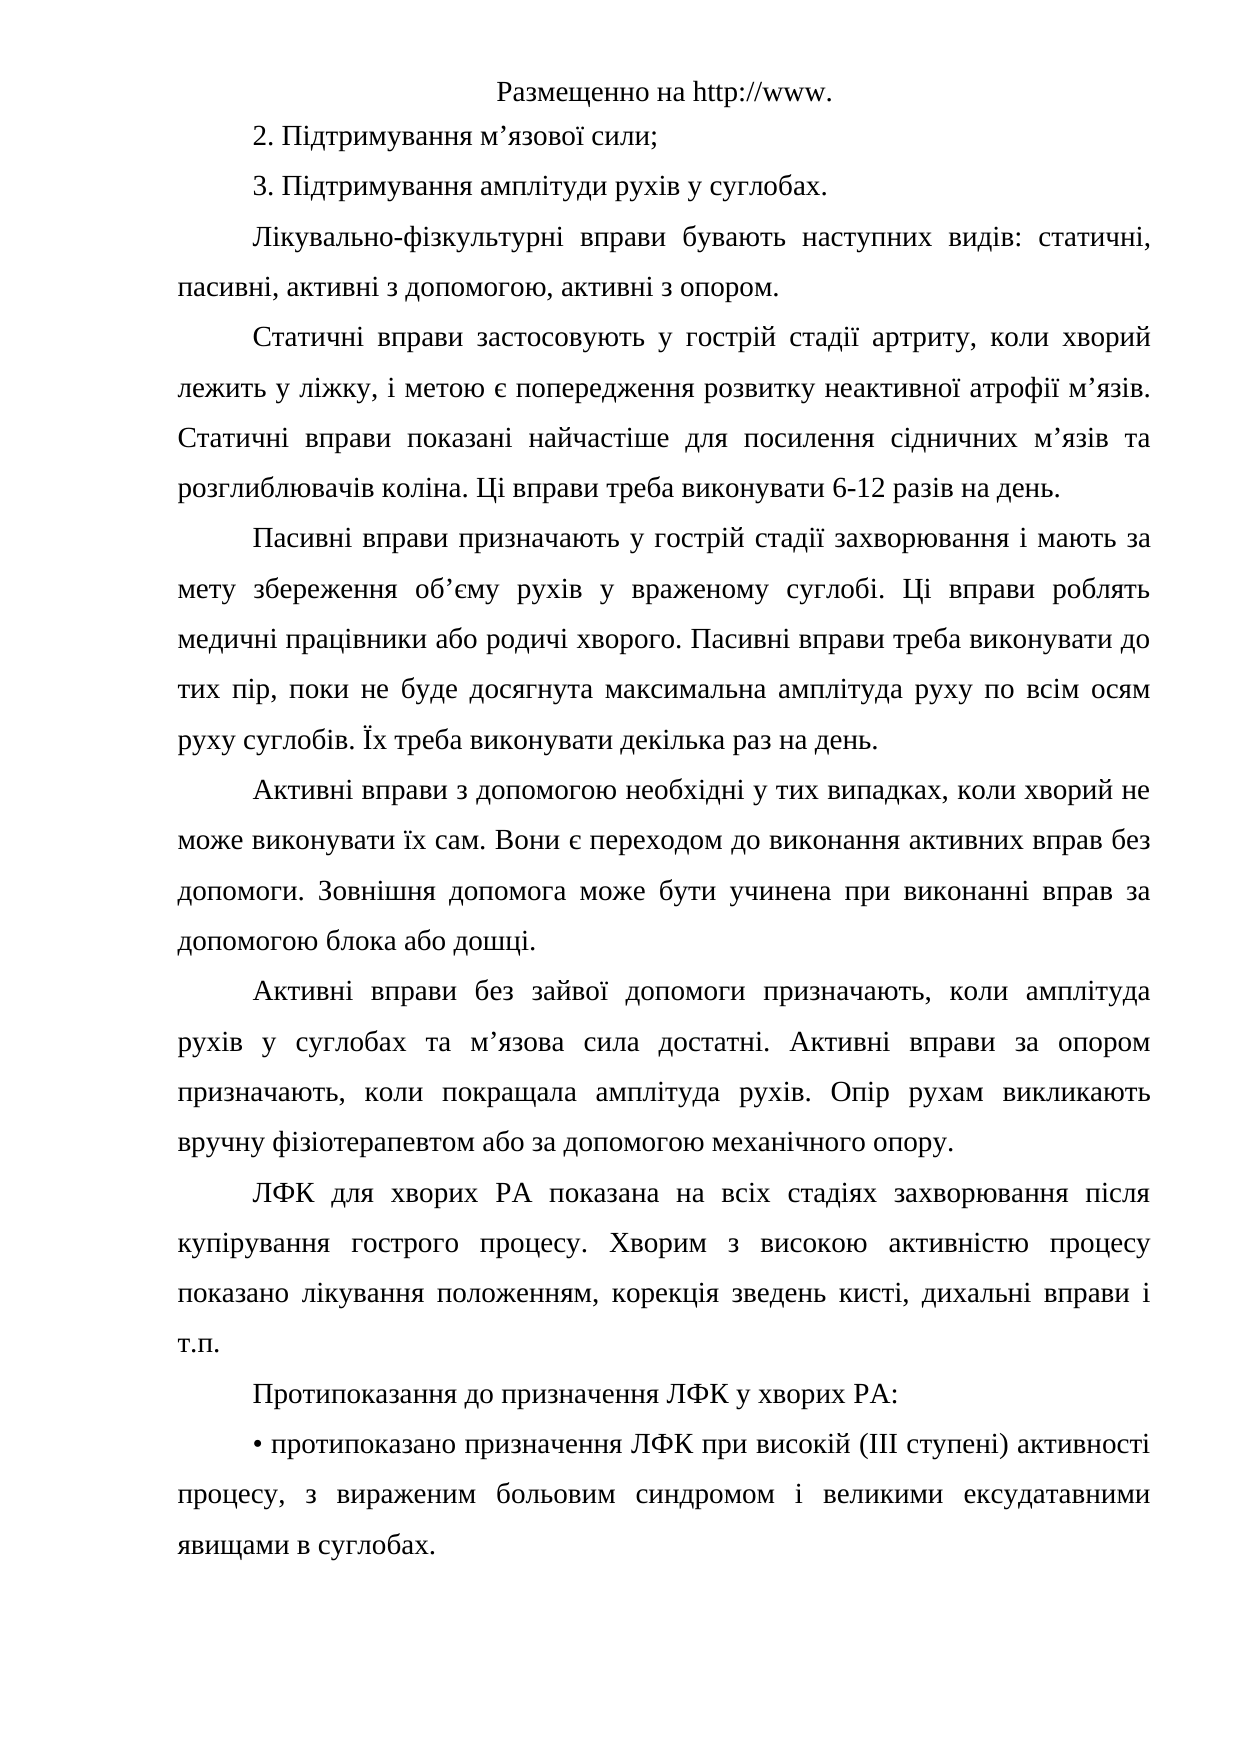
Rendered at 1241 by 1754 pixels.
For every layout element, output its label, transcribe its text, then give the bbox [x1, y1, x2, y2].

text ЛФК для хворих РА показана на всіх стадіях захворювання після купірування гострого процесу. Хворим з високою активністю процесу показано лікування положенням, корекція зведень кисті, дихальні вправи і т.п. [177, 1175, 1152, 1359]
text 2. Підтримування м’язової сили; [177, 118, 1152, 152]
text • протипоказано призначення ЛФК при високій (III ступені) активності процесу, з вираженим больовим синдромом і великими ексудатавними явищами в суглобах. [177, 1426, 1152, 1560]
text Пасивні вправи призначають у гострій стадії захворювання і мають за мету збереження об’єму рухів у враженому суглобі. Ці вправи роблять медичні працівники або родичі хворого. Пасивні вправи треба виконувати до тих пір, поки не буде досягнута максимальна амплітуда руху по всім осям руху суглобів. Їх треба виконувати декілька раз на день. [177, 521, 1152, 755]
text Активні вправи без зайвої допомоги призначають, коли амплітуда рухів у суглобах та м’язова сила достатні. Активні вправи за опором призначають, коли покращала амплітуда рухів. Опір рухам викликають вручну фізіотерапевтом або за допомогою механічного опору. [177, 973, 1152, 1158]
text Лікувально-фізкультурні вправи бувають наступних видів: статичні, пасивні, активні з допомогою, активні з опором. [177, 219, 1152, 303]
text Статичні вправи застосовують у гострій стадії артриту, коли хворий лежить у ліжку, і метою є попередження розвитку неактивної атрофії м’язів. Статичні вправи показані найчастіше для посилення сідничних м’язів та розглиблювачів коліна. Ці вправи треба виконувати 6-12 разів на день. [177, 319, 1152, 504]
text 3. Підтримування амплітуди рухів у суглобах. [177, 168, 1152, 202]
text Протипоказання до призначення ЛФК у хворих РА: [177, 1376, 1152, 1409]
text Активні вправи з допомогою необхідні у тих випадках, коли хворий не може виконувати їх сам. Вони є переходом до виконання активних вправ без допомоги. Зовнішня допомога може бути учинена при виконанні вправ за допомогою блока або дошці. [177, 772, 1152, 957]
